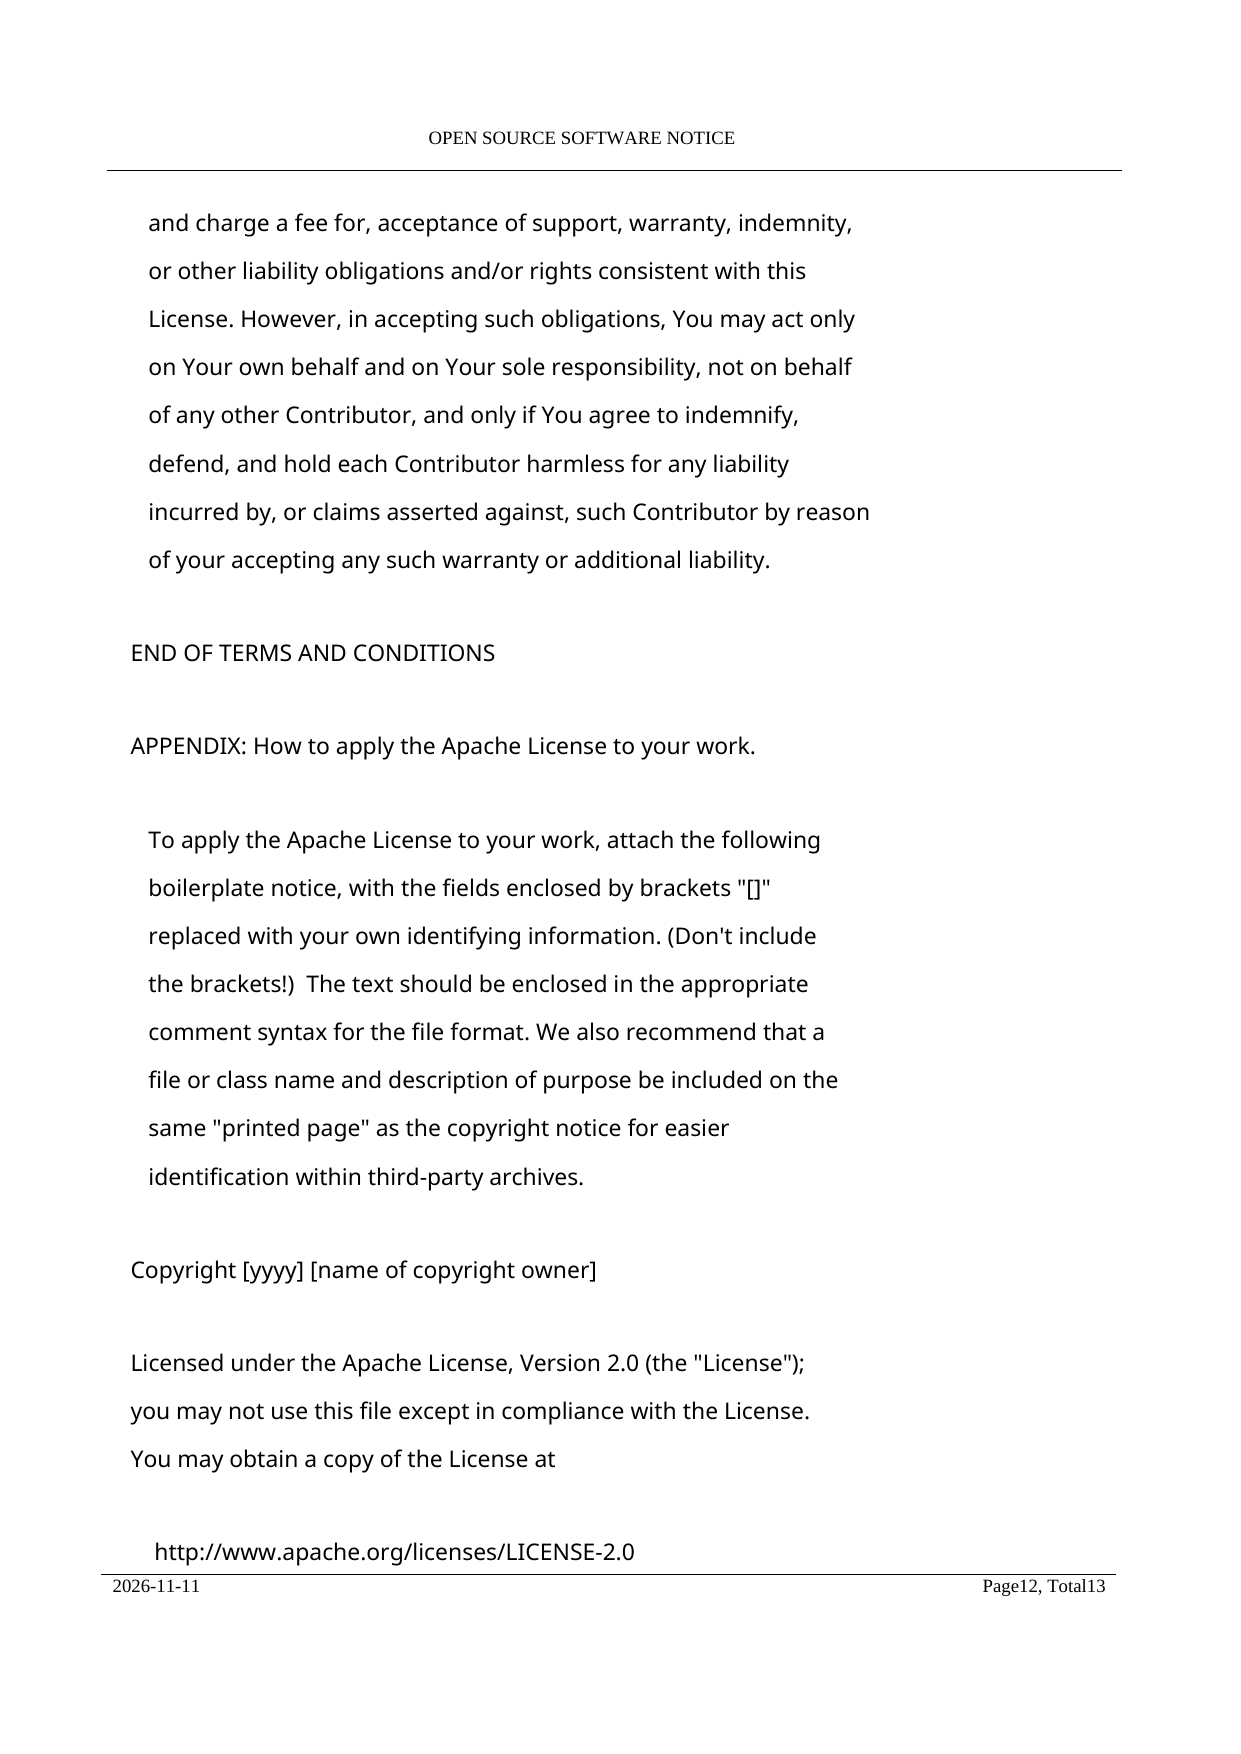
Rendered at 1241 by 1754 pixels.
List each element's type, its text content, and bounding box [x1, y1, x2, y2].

text same "printed page" as the copyright notice for easier [112, 1112, 1128, 1144]
text file or class name and description of purpose be included on the [112, 1063, 1128, 1096]
text or other liability obligations and/or rights consistent with this [112, 254, 1128, 287]
text replaced with your own identifying information. (Don't include [112, 919, 1128, 952]
text Copyright [yyyy] [name of copyright owner] [112, 1253, 1128, 1286]
text comment syntax for the file format. We also recommend that a [112, 1015, 1128, 1048]
text of your accepting any such warranty or additional liability. [112, 543, 1128, 576]
text and charge a fee for, acceptance of support, warranty, indemnity, [112, 206, 1128, 239]
text defend, and hold each Contributor harmless for any liability [112, 447, 1128, 479]
text identification within third-party archives. [112, 1160, 1128, 1192]
text of any other Contributor, and only if You agree to indemnify, [112, 399, 1128, 431]
text boilerplate notice, with the fields enclosed by brackets "[]" [112, 871, 1128, 903]
text END OF TERMS AND CONDITIONS [112, 636, 1128, 669]
text on Your own behalf and on Your sole responsibility, not on behalf [112, 351, 1128, 383]
text APPENDIX: How to apply the Apache License to your work. [112, 730, 1128, 762]
text the brackets!) The text should be enclosed in the appropriate [112, 967, 1128, 1000]
text you may not use this file except in compliance with the License. [112, 1394, 1128, 1427]
text License. However, in accepting such obligations, You may act only [112, 303, 1128, 335]
text You may obtain a copy of the License at [112, 1442, 1128, 1475]
text Licensed under the Apache License, Version 2.0 (the "License"); [112, 1346, 1128, 1379]
text incurred by, or claims asserted against, such Contributor by reason [112, 495, 1128, 528]
text http://www.apache.org/licenses/LICENSE-2.0 [112, 1536, 1128, 1568]
text To apply the Apache License to your work, attach the following [112, 823, 1128, 855]
